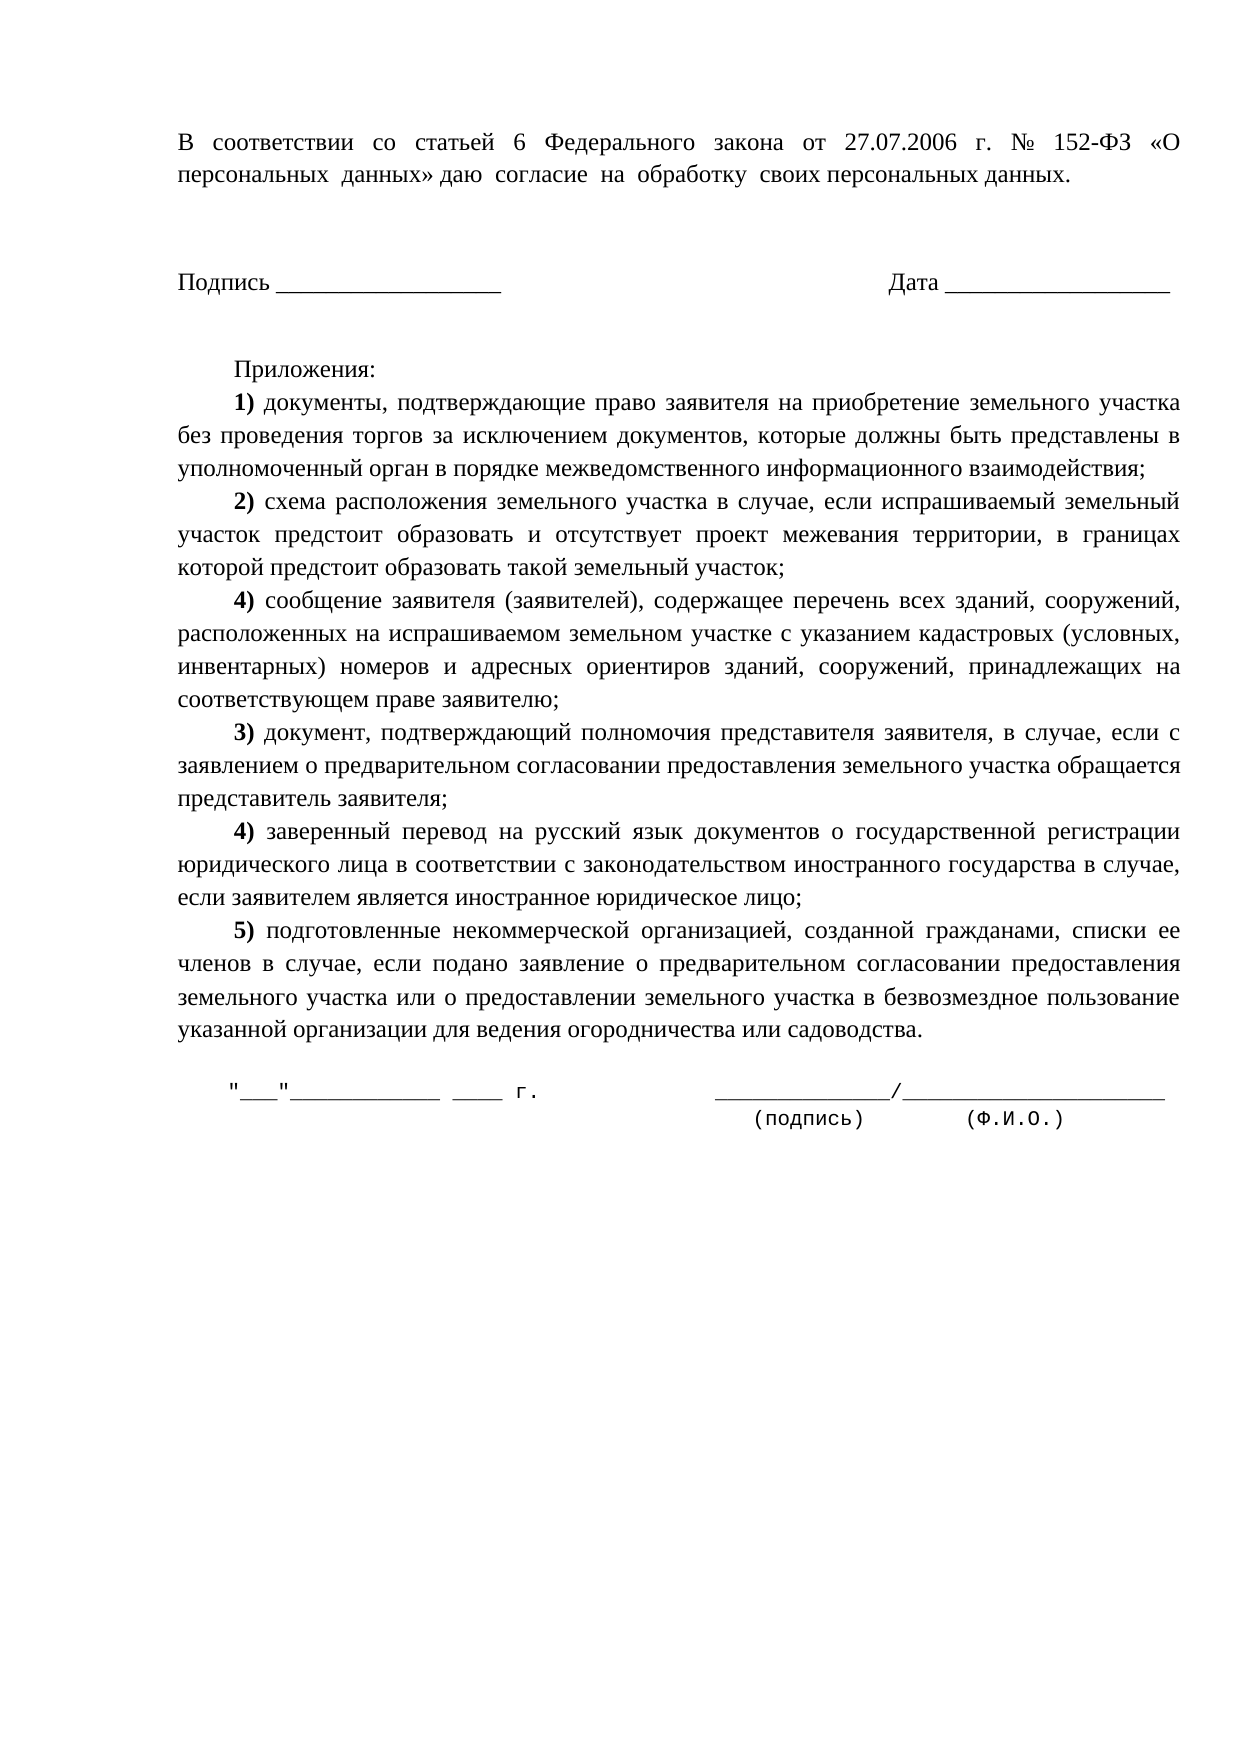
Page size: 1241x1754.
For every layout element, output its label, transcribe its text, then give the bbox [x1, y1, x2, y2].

text В соответствии со статьей 6 Федерального закона от 27.07.2006 г. № 152-ФЗ «О персональных данных» даю согласие на обработку своих персональных данных. [177, 127, 1181, 188]
text 4) сообщение заявителя (заявителей), содержащее перечень всех зданий, сооружений, расположенных на испрашиваемом земельном участке с указанием кадастровых (условных, инвентарных) номеров и адресных ориентиров зданий, сооружений, принадлежащих на соответствующем праве заявителю; [177, 585, 1181, 713]
text Подпись __________________ Дата __________________ [177, 267, 1181, 296]
text Приложения: [177, 354, 1181, 383]
text 2) схема расположения земельного участка в случае, если испрашиваемый земельный участок предстоит образовать и отсутствует проект межевания территории, в границах которой предстоит образовать такой земельный участок; [177, 486, 1181, 581]
text (подпись) (Ф.И.О.) [177, 1108, 1181, 1131]
text "___"____________ ____ г. ______________/_____________________ [177, 1081, 1181, 1104]
text 1) документы, подтверждающие право заявителя на приобретение земельного участка без проведения торгов за исключением документов, которые должны быть представлены в уполномоченный орган в порядке межведомственного информационного взаимодействия; [177, 387, 1181, 482]
text 5) подготовленные некоммерческой организацией, созданной гражданами, списки ее членов в случае, если подано заявление о предварительном согласовании предоставления земельного участка или о предоставлении земельного участка в безвозмездное пользование указанной организации для ведения огородничества или садоводства. [177, 916, 1181, 1043]
text 3) документ, подтверждающий полномочия представителя заявителя, в случае, если с заявлением о предварительном согласовании предоставления земельного участка обращается представитель заявителя; [177, 717, 1181, 812]
text 4) заверенный перевод на русский язык документов о государственной регистрации юридического лица в соответствии с законодательством иностранного государства в случае, если заявителем является иностранное юридическое лицо; [177, 816, 1181, 911]
